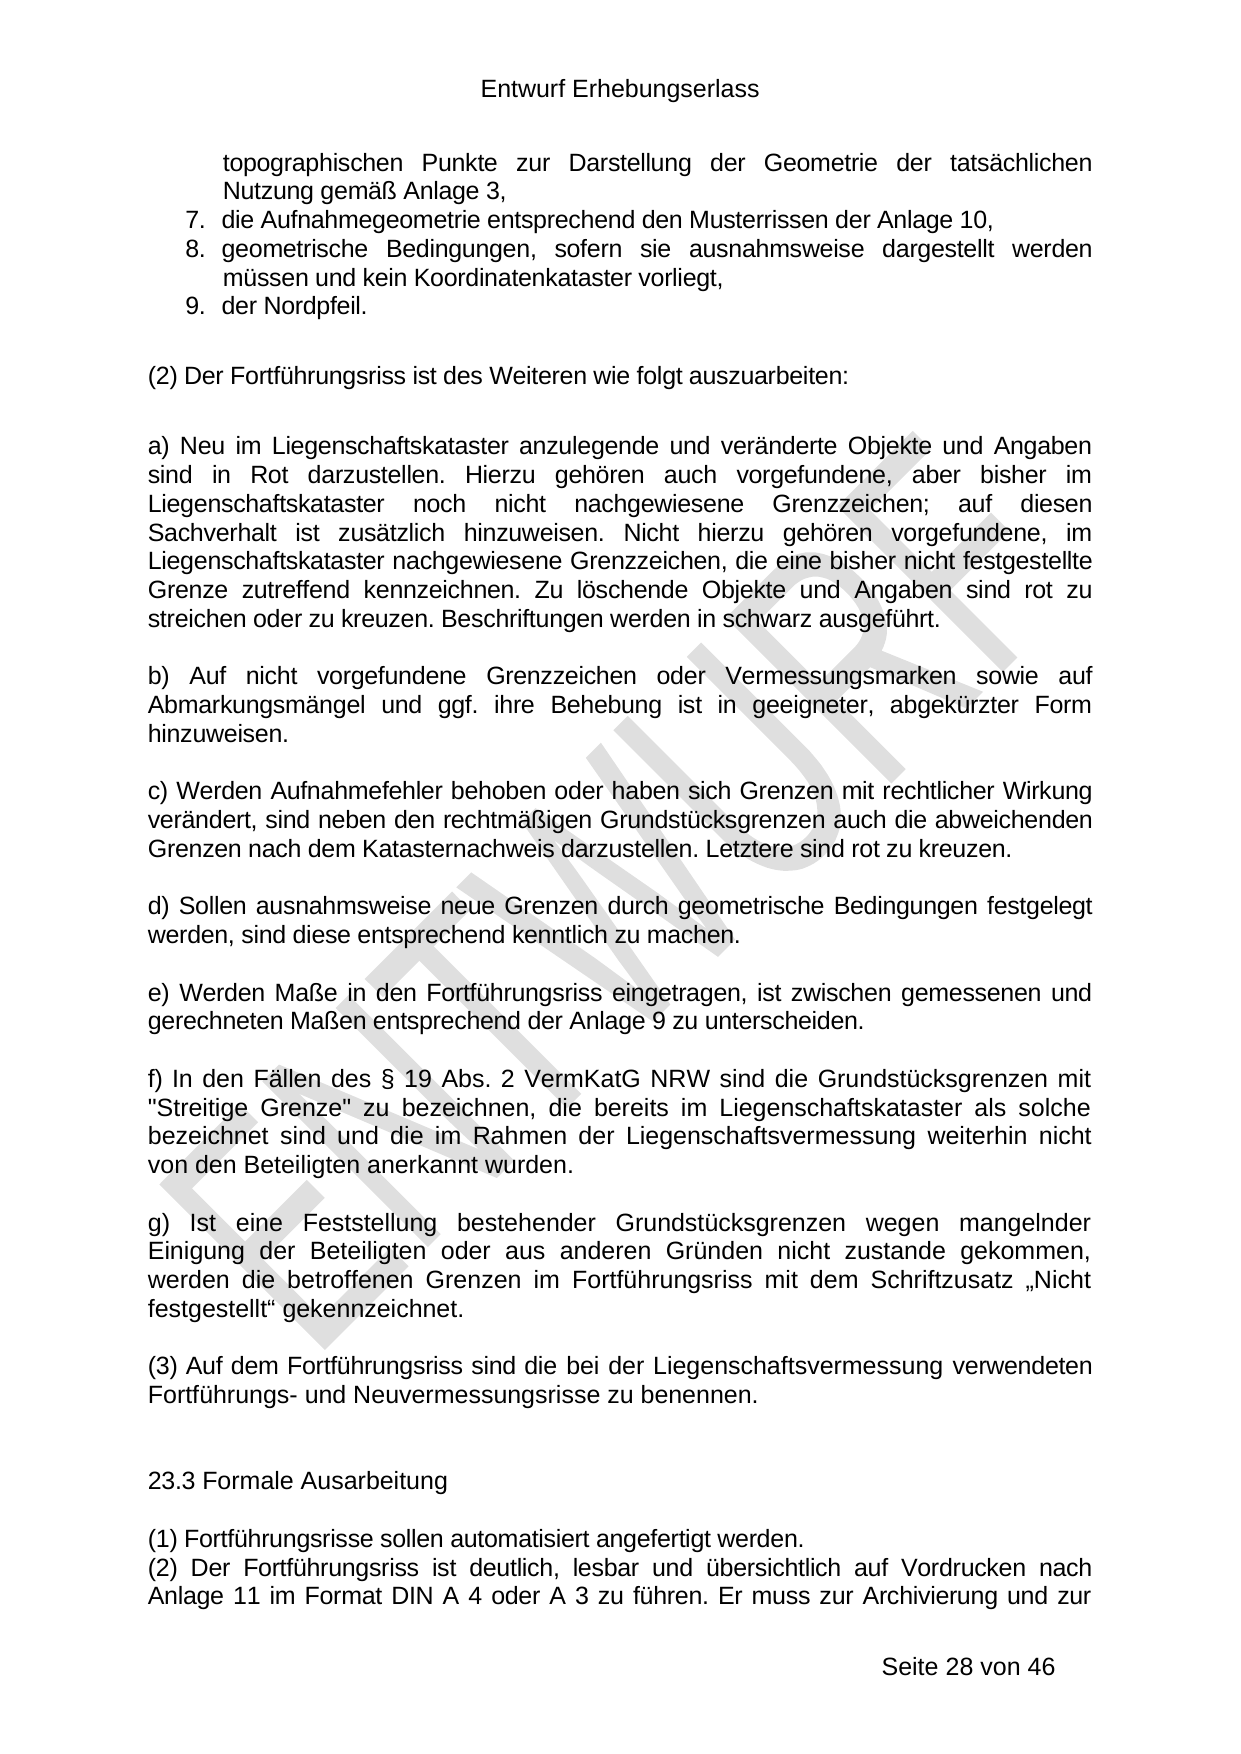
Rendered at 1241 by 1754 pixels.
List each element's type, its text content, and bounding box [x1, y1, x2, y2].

text e) Werden Maße in den Fortführungsriss eingetragen, ist zwischen gemessenen und gerechneten Maßen entsprechend der Anlage 9 zu unterscheiden. [148, 978, 1093, 1035]
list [185, 148, 1093, 205]
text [148, 1553, 1093, 1610]
list geometrische Bedingungen, sofern sie ausnahmsweise dargestellt werden müssen und kein Koordinatenkataster vorliegt, [185, 234, 1093, 291]
text (1) Fortführungsrisse sollen automatisiert angefertigt werden. [148, 1524, 1093, 1553]
list der Nordpfeil. [185, 291, 1093, 320]
list die Aufnahmegeometrie entsprechend den Musterrissen der Anlage 10, [185, 205, 1093, 234]
text d) Sollen ausnahmsweise neue Grenzen durch geometrische Bedingungen festgelegt werden, sind diese entsprechend kenntlich zu machen. [148, 891, 1093, 949]
text g) Ist eine Feststellung bestehender Grundstücksgrenzen wegen mangelnder Einigung der Beteiligten oder aus anderen Gründen nicht zustande gekommen, werden die betroffenen Grenzen im Fortführungsriss mit dem Schriftzusatz „Nicht festgestellt“ gekennzeichnet. [148, 1208, 1093, 1323]
text 23.3 Formale Ausarbeitung [148, 1466, 1093, 1495]
text f) In den Fällen des § 19 Abs. 2 VermKatG NRW sind die Grundstücksgrenzen mit "Streitige Grenze" zu bezeichnen, die bereits im Liegenschaftskataster als solche bezeichnet sind und die im Rahmen der Liegenschaftsvermessung weiterhin nicht von den Beteiligten anerkannt wurden. [148, 1064, 1093, 1179]
text b) Auf nicht vorgefundene Grenzzeichen oder Vermessungsmarken sowie auf Abmarkungsmängel und ggf. ihre Behebung ist in geeigneter, abgekürzter Form hinzuweisen. [148, 661, 1093, 748]
text (3) Auf dem Fortführungsriss sind die bei der Liegenschaftsvermessung verwendeten Fortführungs- und Neuvermessungsrisse zu benennen. [148, 1351, 1093, 1409]
text c) Werden Aufnahmefehler behoben oder haben sich Grenzen mit rechtlicher Wirkung verändert, sind neben den rechtmäßigen Grundstücksgrenzen auch die abweichenden Grenzen nach dem Katasternachweis darzustellen. Letztere sind rot zu kreuzen. [148, 776, 1093, 863]
text a) Neu im Liegenschaftskataster anzulegende und veränderte Objekte und Angaben sind in Rot darzustellen. Hierzu gehören auch vorgefundene, aber bisher im Liegenschaftskataster noch nicht nachgewiesene Grenzzeichen; auf diesen Sachverhalt ist zusätzlich hinzuweisen. Nicht hierzu gehören vorgefundene, im Liegenschaftskataster nachgewiesene Grenzzeichen, die eine bisher nicht festgestellte Grenze zutreffend kennzeichnen. Zu löschende Objekte und Angaben sind rot zu streichen oder zu kreuzen. Beschriftungen werden in schwarz ausgeführt. [148, 431, 1093, 633]
text (2) Der Fortführungsriss ist des Weiteren wie folgt auszuarbeiten: [148, 361, 1093, 390]
